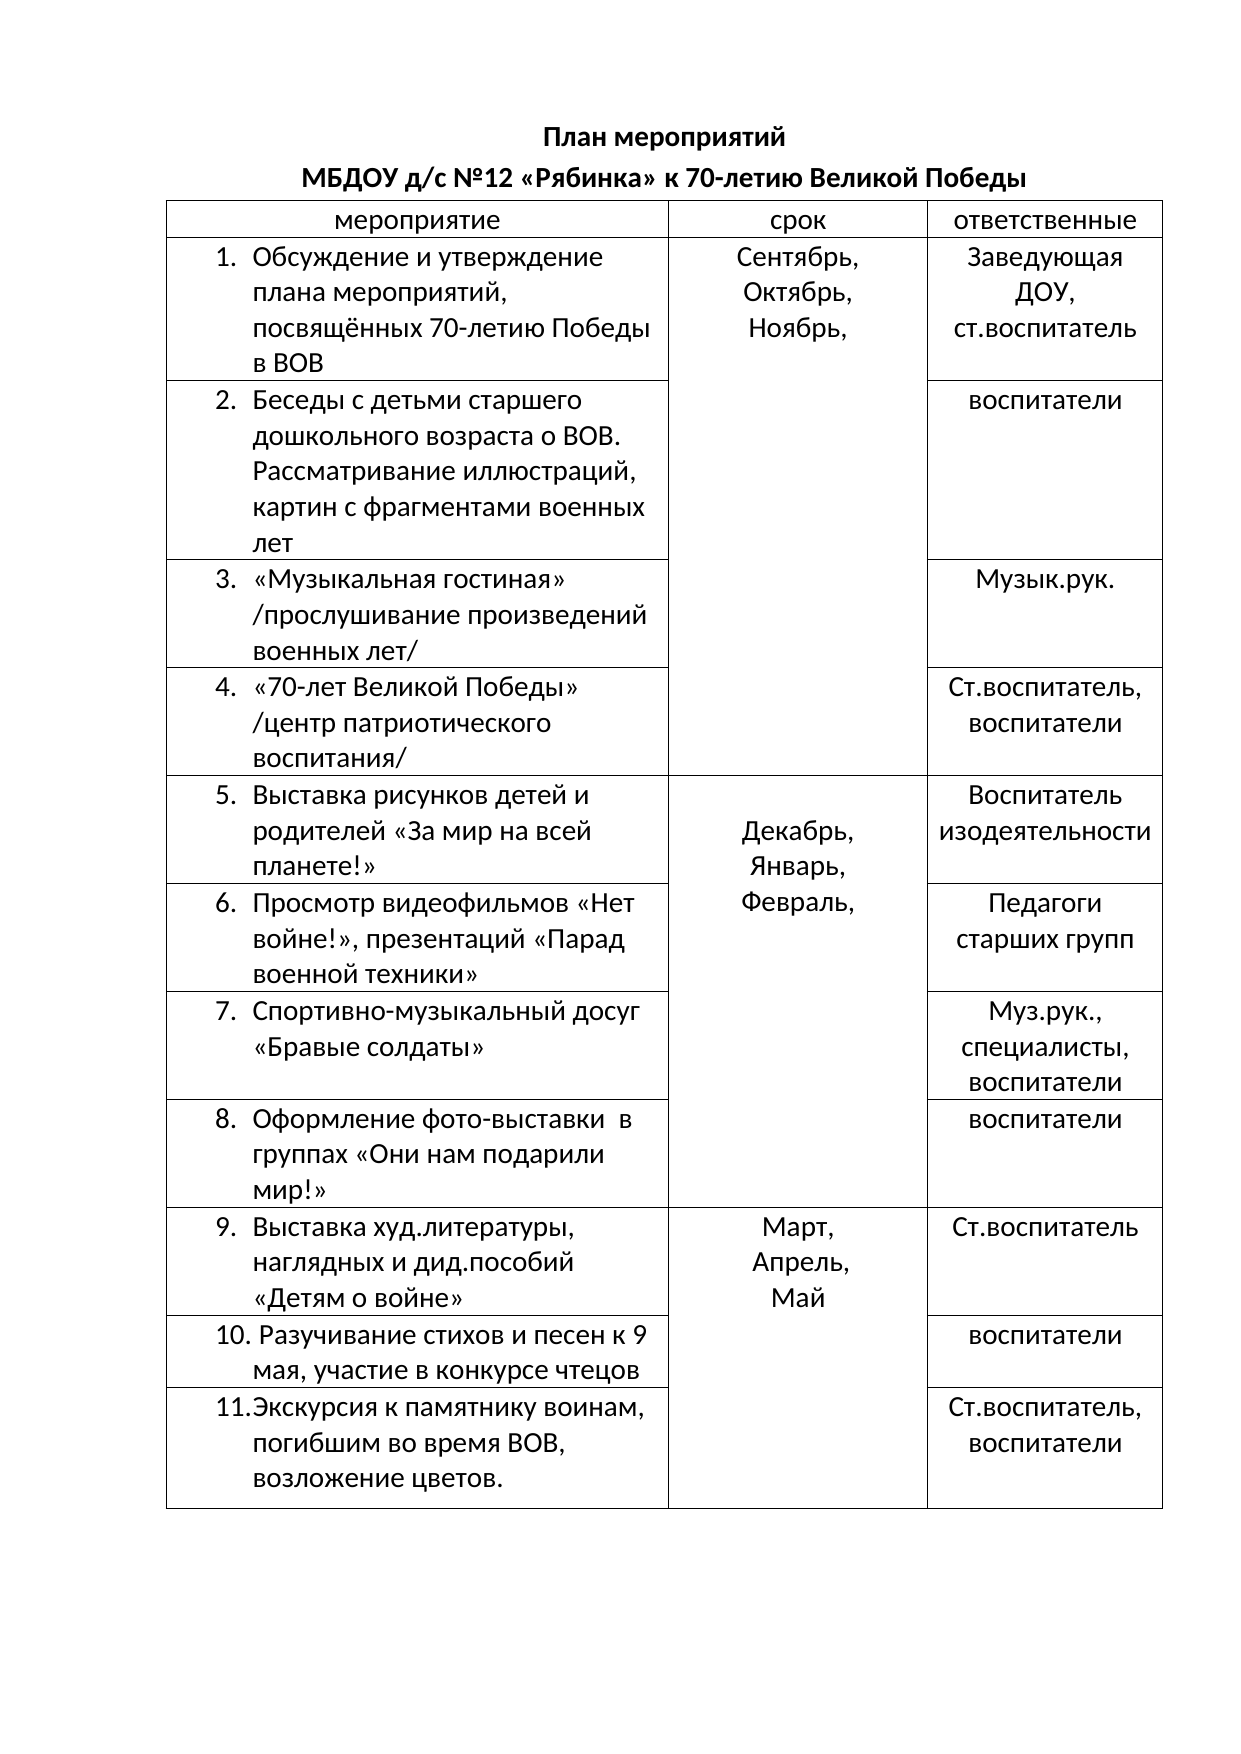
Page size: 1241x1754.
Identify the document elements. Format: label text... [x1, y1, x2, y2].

table_header ответственные [928, 201, 1162, 237]
table_cell Ст.воспитатель [928, 1208, 1162, 1315]
table_cell Экскурсия к памятнику воинам, погибшим во время ВОВ, возложение цветов. [167, 1388, 668, 1508]
table_cell Выставка худ.литературы, наглядных и дид.пособий «Детям о войне» [167, 1208, 668, 1315]
table_cell Муз.рук., специалисты, воспитатели [928, 992, 1162, 1099]
table_cell Музык.рук. [928, 560, 1162, 667]
table_cell воспитатели [928, 381, 1162, 559]
table_cell Спортивно-музыкальный досуг «Бравые солдаты» [167, 992, 668, 1099]
table_cell Обсуждение и утверждение плана мероприятий, посвящённых 70-летию Победы в ВОВ [167, 238, 668, 380]
table_cell Просмотр видеофильмов «Нет войне!», презентаций «Парад военной техники» [167, 884, 668, 991]
table_cell Педагоги старших групп [928, 884, 1162, 991]
table_cell Ст.воспитатель, воспитатели [928, 668, 1162, 775]
table_cell воспитатели [928, 1100, 1162, 1207]
table_cell Воспитатель изодеятельности [928, 776, 1162, 883]
table_cell «70-лет Великой Победы» /центр патриотического воспитания/ [167, 668, 668, 775]
table_cell Оформление фото-выставки в группах «Они нам подарили мир!» [167, 1100, 668, 1207]
table_cell Сентябрь, Октябрь, Ноябрь, [669, 238, 927, 775]
table_cell воспитатели [928, 1316, 1162, 1387]
table_header мероприятие [167, 201, 668, 237]
table_cell Март, Апрель, Май [669, 1208, 927, 1508]
table_cell Беседы с детьми старшего дошкольного возраста о ВОВ. Рассматривание иллюстраций, картин с фрагментами военных лет [167, 381, 668, 559]
table_cell «Музыкальная гостиная» /прослушивание произведений военных лет/ [167, 560, 668, 667]
text МБДОУ д/с №12 «Рябинка» к 70-летию Великой Победы [177, 159, 1152, 195]
table_cell Ст.воспитатель, воспитатели [928, 1388, 1162, 1508]
text План мероприятий [177, 118, 1152, 154]
table_cell Выставка рисунков детей и родителей «За мир на всей планете!» [167, 776, 668, 883]
table_header срок [669, 201, 927, 237]
table_cell Разучивание стихов и песен к 9 мая, участие в конкурсе чтецов [167, 1316, 668, 1387]
table_cell Декабрь, Январь, Февраль, [669, 776, 927, 1207]
table_cell Заведующая ДОУ, ст.воспитатель [928, 238, 1162, 380]
